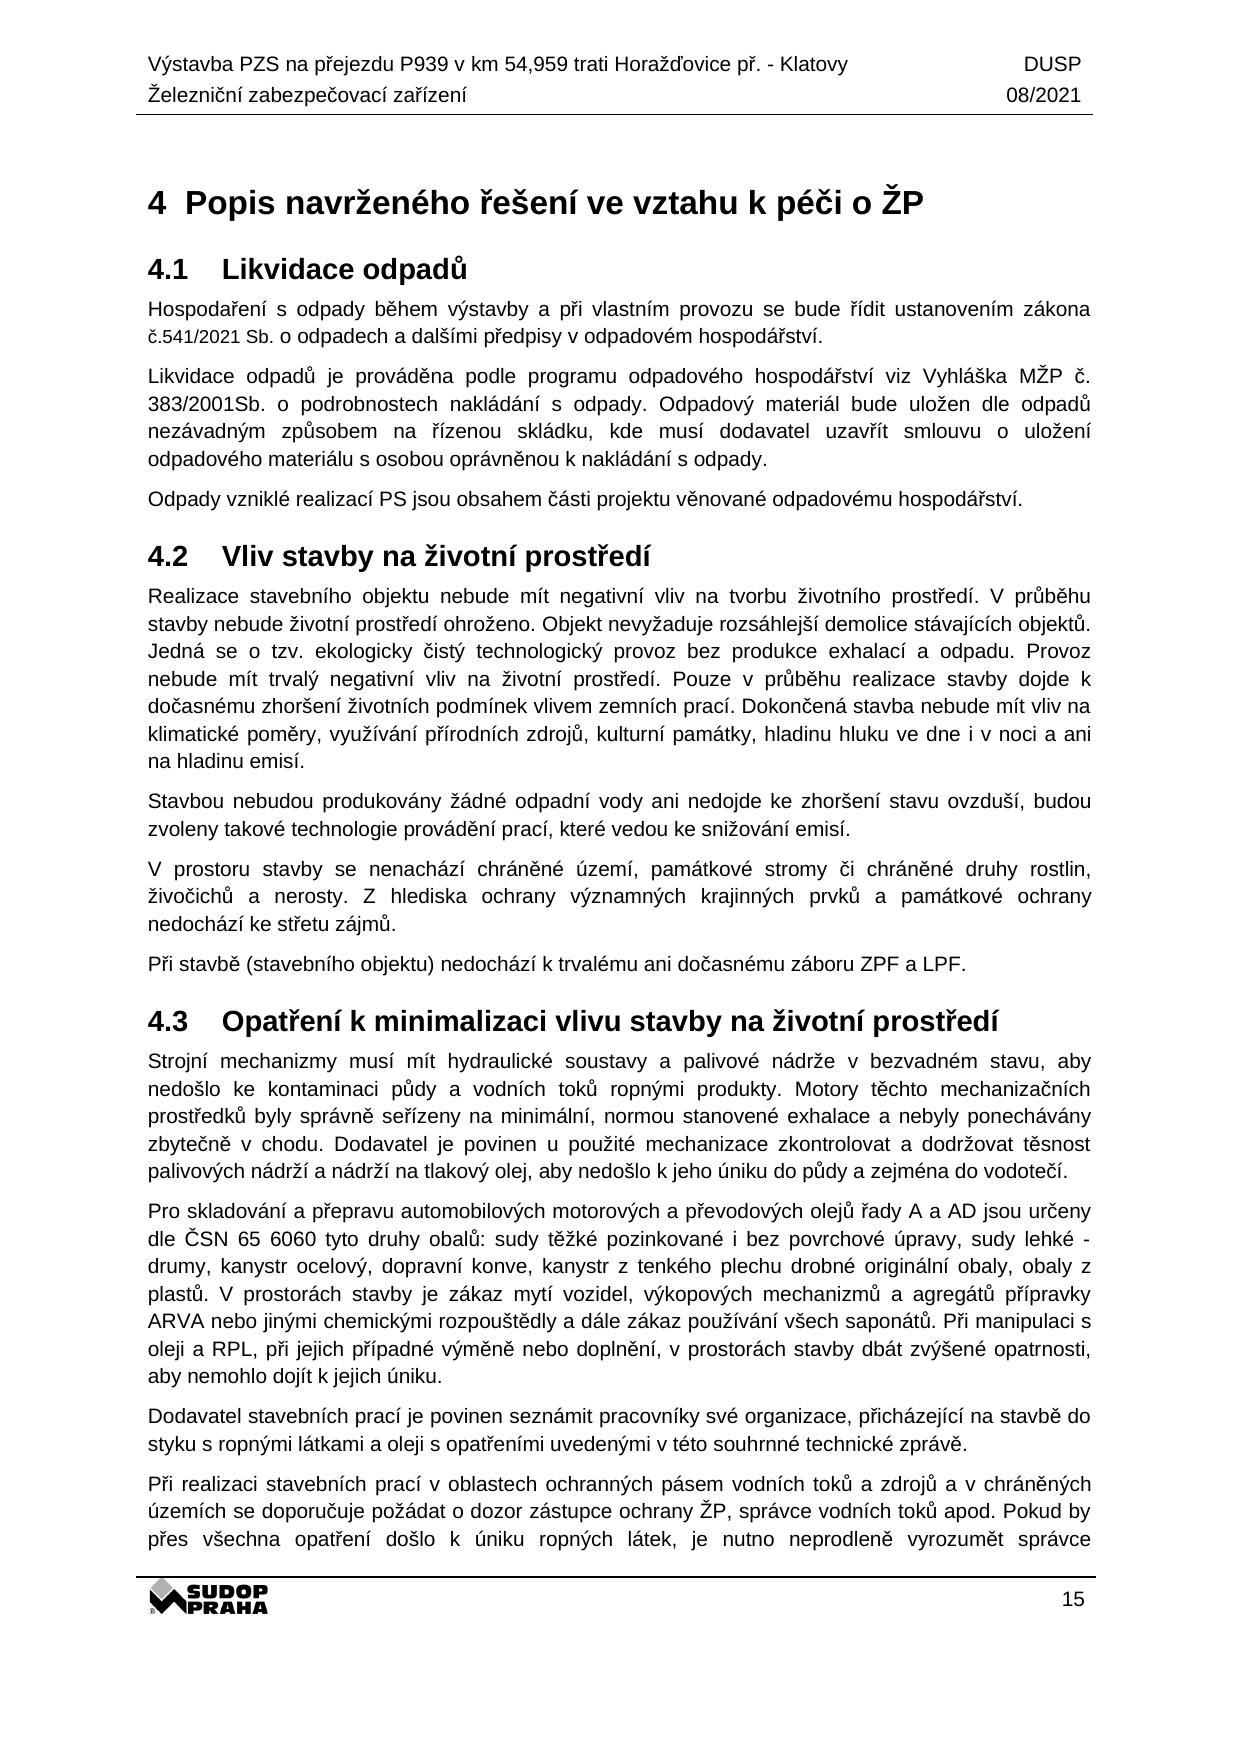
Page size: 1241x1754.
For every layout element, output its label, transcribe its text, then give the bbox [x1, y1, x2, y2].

text Likvidace odpadů je prováděna podle programu odpadového hospodářství viz Vyhláška MŽP č. 383/2001Sb. o podrobnostech nakládání s odpady. Odpadový materiál bude uložen dle odpadů nezávadným způsobem na řízenou skládku, kde musí dodavatel uzavřít smlouvu o uložení odpadového materiálu s osobou oprávněnou k nakládání s odpady. [148, 364, 1092, 471]
text Odpady vzniklé realizací PS jsou obsahem části projektu věnované odpadovému hospodářství. [148, 487, 1092, 511]
text Stavbou nebudou produkovány žádné odpadní vody ani nedojde ke zhoršení stavu ovzduší, budou zvoleny takové technologie provádění prací, které vedou ke snižování emisí. [148, 789, 1092, 841]
picture [149, 1578, 268, 1614]
text Dodavatel stavebních prací je povinen seznámit pracovníky své organizace, přicházející na stavbě do styku s ropnými látkami a oleji s opatřeními uvedenými v této souhrnné technické zprávě. [148, 1404, 1092, 1455]
subtitle Likvidace odpadů [148, 252, 1092, 286]
subtitle Vliv stavby na životní prostředí [148, 539, 1092, 573]
subtitle Opatření k minimalizaci vlivu stavby na životní prostředí [148, 1004, 1092, 1038]
text Realizace stavebního objektu nebude mít negativní vliv na tvorbu životního prostředí. V průběhu stavby nebude životní prostředí ohroženo. Objekt nevyžaduje rozsáhlejší demolice stávajících objektů. Jedná se o tzv. ekologicky čistý technologický provoz bez produkce exhalací a odpadu. Provoz nebude mít trvalý negativní vliv na životní prostředí. Pouze v průběhu realizace stavby dojde k dočasnému zhoršení životních podmínek vlivem zemních prací. Dokončená stavba nebude mít vliv na klimatické poměry, využívání přírodních zdrojů, kulturní památky, hladinu hluku ve dne i v noci a ani na hladinu emisí. [148, 584, 1092, 773]
text Při stavbě (stavebního objektu) nedochází k trvalému ani dočasnému záboru ZPF a LPF. [148, 952, 1092, 976]
text Pro skladování a přepravu automobilových motorových a převodových olejů řady A a AD jsou určeny dle ČSN 65 6060 tyto druhy obalů: sudy těžké pozinkované i bez povrchové úpravy, sudy lehké - drumy, kanystr ocelový, dopravní konve, kanystr z tenkého plechu drobné originální obaly, obaly z plastů. V prostorách stavby je zákaz mytí vozidel, výkopových mechanizmů a agregátů přípravky ARVA nebo jinými chemickými rozpouštědly a dále zákaz používání všech saponátů. Při manipulaci s oleji a RPL, při jejich případné výměně nebo doplnění, v prostorách stavby dbát zvýšené opatrnosti, aby nemohlo dojít k jejich úniku. [148, 1199, 1092, 1388]
text Hospodaření s odpady během výstavby a při vlastním provozu se bude řídit ustanovením zákona č.541/2021 Sb. o odpadech a dalšími předpisy v odpadovém hospodářství. [148, 297, 1092, 348]
subtitle Popis navrženého řešení ve vztahu k péči o ŽP [148, 183, 1092, 221]
text V prostoru stavby se nenachází chráněné území, památkové stromy či chráněné druhy rostlin, živočichů a nerosty. Z hlediska ochrany významných krajinných prvků a památkové ochrany nedochází ke střetu zájmů. [148, 857, 1092, 936]
text Strojní mechanizmy musí mít hydraulické soustavy a palivové nádrže v bezvadném stavu, aby nedošlo ke kontaminaci půdy a vodních toků ropnými produkty. Motory těchto mechanizačních prostředků byly správně seřízeny na minimální, normou stanovené exhalace a nebyly ponechávány zbytečně v chodu. Dodavatel je povinen u použité mechanizace zkontrolovat a dodržovat těsnost palivových nádrží a nádrží na tlakový olej, aby nedošlo k jeho úniku do půdy a zejména do vodotečí. [148, 1049, 1092, 1183]
